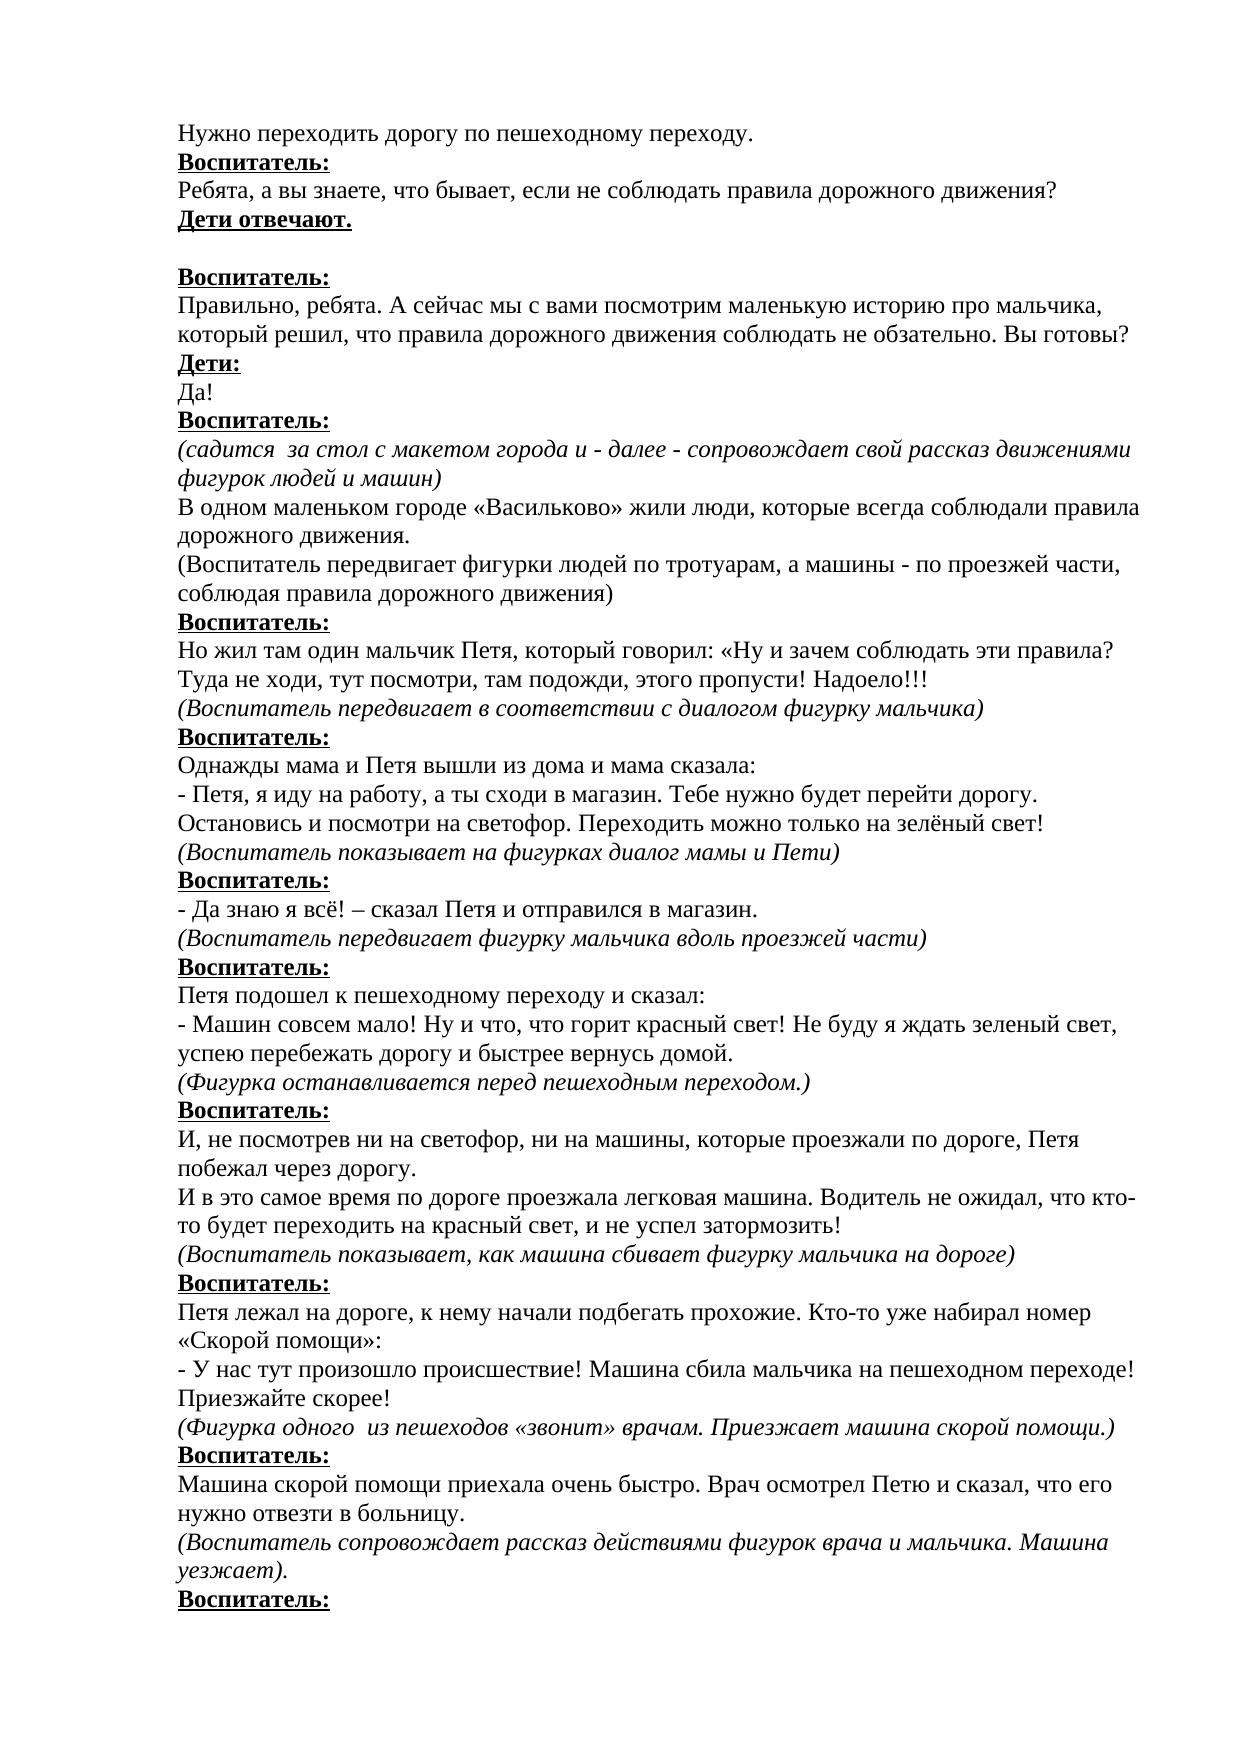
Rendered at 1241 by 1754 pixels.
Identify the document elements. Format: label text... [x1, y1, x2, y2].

text Воспитатель: [177, 1441, 1152, 1469]
text Машина скорой помощи приехала очень быстро. Врач осмотрел Петю и сказал, что его нужно отвезти в больницу. (Воспитатель сопровождает рассказ действиями фигурок врача и мальчика. Машина уезжает). [177, 1469, 1152, 1584]
text Воспитатель: [177, 262, 1152, 291]
text Петя подошел к пешеходному переходу и сказал: [177, 981, 1152, 1009]
text Воспитатель: [177, 722, 1152, 751]
text - У нас тут произошло происшествие! Машина сбила мальчика на пешеходном переходе! Приезжайте скорее! [177, 1354, 1152, 1412]
text И, не посмотрев ни на светофор, ни на машины, которые проезжали по дороге, Петя побежал через дорогу. [177, 1124, 1152, 1182]
text (Фигурка останавливается перед пешеходным переходом.) [177, 1067, 1152, 1096]
text В одном маленьком городе «Васильково» жили люди, которые всегда соблюдали правила дорожного движения. [177, 492, 1152, 549]
text Однажды мама и Петя вышли из дома и мама сказала: [177, 751, 1152, 779]
text Дети отвечают. [177, 204, 1152, 233]
text - Петя, я иду на работу, а ты сходи в магазин. Тебе нужно будет перейти дорогу. Остановись и посмотри на светофор. Переходить можно только на зелёный свет! [177, 779, 1152, 837]
text Воспитатель: [177, 147, 1152, 176]
text (Воспитатель передвигает фигурки людей по тротуарам, а машины - по проезжей части, соблюдая правила дорожного движения) [177, 549, 1152, 607]
text Воспитатель: [177, 866, 1152, 894]
text - Да знаю я всё! – сказал Петя и отправился в магазин. [177, 894, 1152, 923]
text Но жил там один мальчик Петя, который говорил: «Ну и зачем соблюдать эти правила? Туда не ходи, тут посмотри, там подожди, этого пропусти! Надоело!!! [177, 636, 1152, 693]
text (Воспитатель передвигает фигурку мальчика вдоль проезжей части) [177, 923, 1152, 952]
text Воспитатель: [177, 607, 1152, 636]
text (Фигурка одного из пешеходов «звонит» врачам. Приезжает машина скорой помощи.) [177, 1412, 1152, 1441]
text Нужно переходить дорогу по пешеходному переходу. [177, 118, 1152, 147]
text (Воспитатель показывает на фигурках диалог мамы и Пети) [177, 837, 1152, 866]
text Воспитатель: [177, 406, 1152, 434]
text Воспитатель: [177, 1584, 1152, 1613]
text Правильно, ребята. А сейчас мы с вами посмотрим маленькую историю про мальчика, который решил, что правила дорожного движения соблюдать не обзательно. Вы готовы? [177, 291, 1152, 348]
text (Воспитатель показывает, как машина сбивает фигурку мальчика на дороге) [177, 1239, 1152, 1268]
text (садится за стол с макетом города и - далее - сопровождает свой рассказ движениями фигурок людей и машин) [177, 434, 1152, 492]
text Воспитатель: [177, 1096, 1152, 1124]
text - Машин совсем мало! Ну и что, что горит красный свет! Не буду я ждать зеленый свет, успею перебежать дорогу и быстрее вернусь домой. [177, 1009, 1152, 1067]
text Петя лежал на дороге, к нему начали подбегать прохожие. Кто-то уже набирал номер «Скорой помощи»: [177, 1297, 1152, 1354]
text И в это самое время по дороге проезжала легковая машина. Водитель не ожидал, что кто-то будет переходить на красный свет, и не успел затормозить! [177, 1182, 1152, 1239]
text (Воспитатель передвигает в соответствии с диалогом фигурку мальчика) [177, 693, 1152, 722]
text Воспитатель: [177, 1268, 1152, 1297]
text Да! [177, 377, 1152, 406]
text Дети: [177, 348, 1152, 377]
text Ребята, а вы знаете, что бывает, если не соблюдать правила дорожного движения? [177, 176, 1152, 204]
text Воспитатель: [177, 952, 1152, 981]
